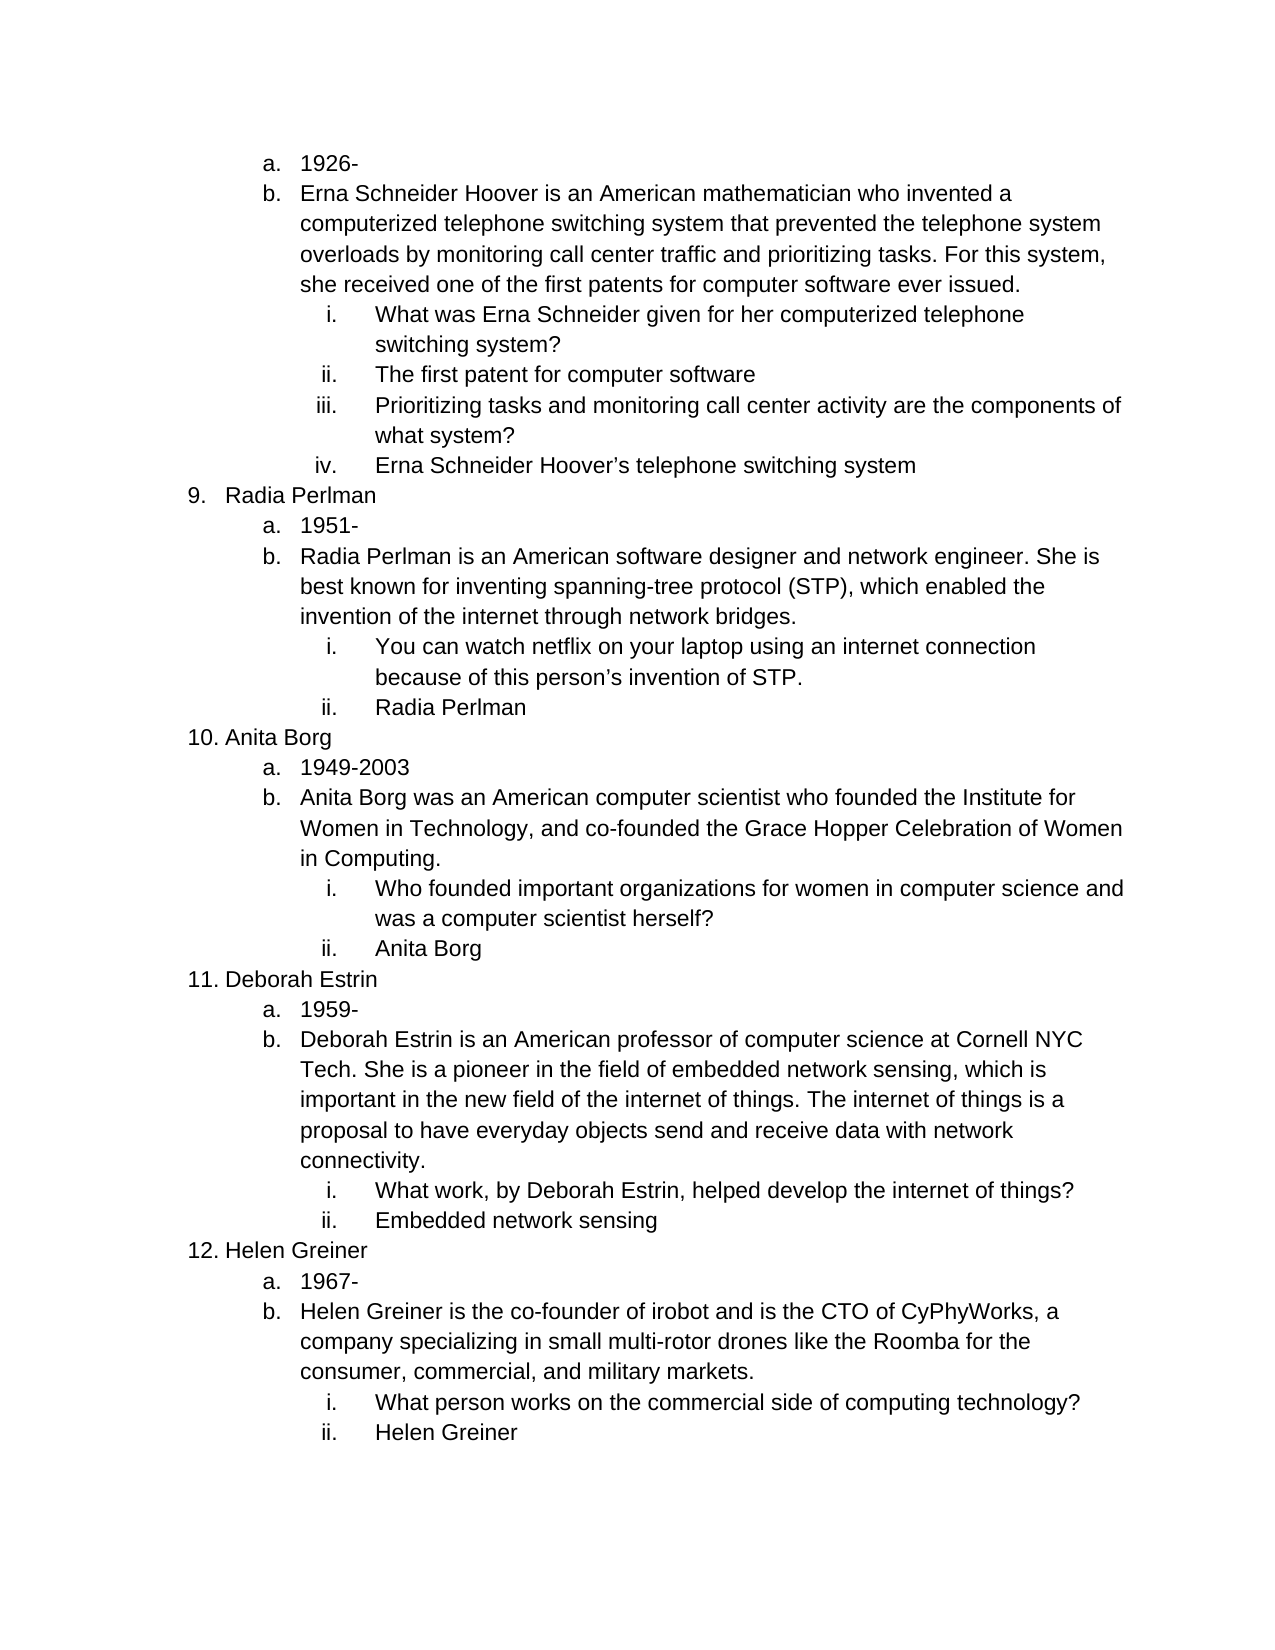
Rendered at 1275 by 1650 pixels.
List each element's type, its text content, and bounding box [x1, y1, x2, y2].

list Radia Perlman is an American software designer and network engineer. She is best known for inventing spanning-tree protocol (STP), which enabled the invention of the internet through network bridges. [262, 543, 1125, 629]
list Anita Borg was an American computer scientist who founded the Institute for Women in Technology, and co-founded the Grace Hopper Celebration of Women in Computing. [262, 784, 1125, 871]
list What work, by Deborah Estrin, helped develop the internet of things? [337, 1177, 1125, 1203]
list Helen Greiner is the co-founder of irobot and is the CTO of CyPhyWorks, a company specializing in small multi-rotor drones like the Roomba for the consumer, commercial, and military markets. [262, 1298, 1125, 1385]
list 1959- [262, 996, 1125, 1022]
list Anita Borg [187, 724, 1125, 750]
list You can watch netflix on your laptop using an internet connection because of this person’s invention of STP. [337, 633, 1125, 690]
list Erna Schneider Hoover is an American mathematician who invented a computerized telephone switching system that prevented the telephone system overloads by monitoring call center traffic and prioritizing tasks. For this system, she received one of the first patents for computer software ever issued. [262, 180, 1125, 297]
list 1967- [262, 1268, 1125, 1294]
list 1951- [262, 512, 1125, 539]
list Deborah Estrin is an American professor of computer science at Cornell NYC Tech. She is a pioneer in the field of embedded network sensing, which is important in the new field of the internet of things. The internet of things is a proposal to have everyday objects send and receive data with network connectivity. [262, 1026, 1125, 1173]
list 1949-2003 [262, 754, 1125, 781]
list The first patent for computer software [337, 361, 1125, 388]
list Helen Greiner [337, 1419, 1125, 1445]
list Who founded important organizations for women in computer science and was a computer scientist herself? [337, 875, 1125, 932]
list Deborah Estrin [187, 966, 1125, 992]
list What was Erna Schneider given for her computerized telephone switching system? [337, 301, 1125, 358]
list Radia Perlman [187, 482, 1125, 509]
list What person works on the commercial side of computing technology? [337, 1388, 1125, 1415]
list Radia Perlman [337, 694, 1125, 720]
list Erna Schneider Hoover’s telephone switching system [337, 452, 1125, 478]
list 1926- [262, 150, 1125, 176]
list Embedded network sensing [337, 1207, 1125, 1234]
list Helen Greiner [187, 1237, 1125, 1264]
list Anita Borg [337, 935, 1125, 962]
list Prioritizing tasks and monitoring call center activity are the components of what system? [337, 392, 1125, 448]
